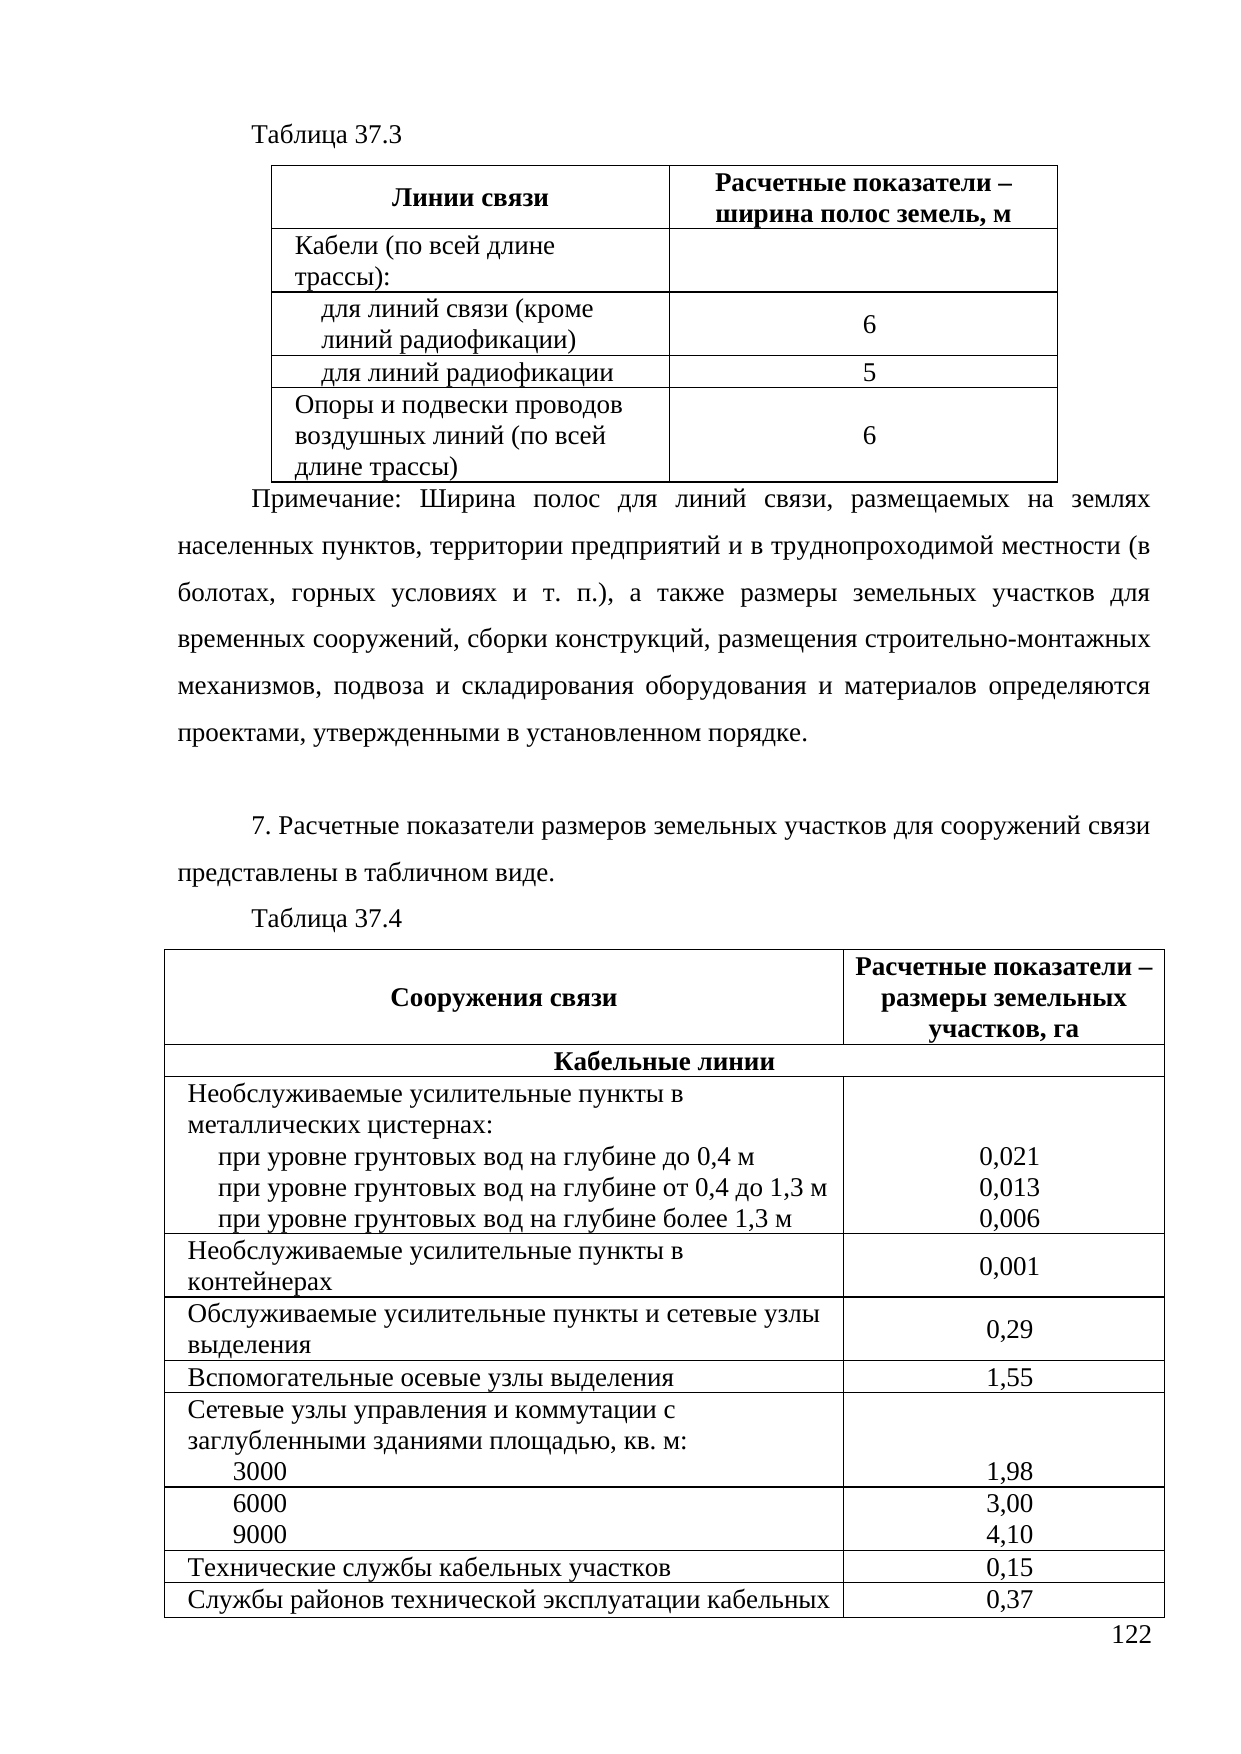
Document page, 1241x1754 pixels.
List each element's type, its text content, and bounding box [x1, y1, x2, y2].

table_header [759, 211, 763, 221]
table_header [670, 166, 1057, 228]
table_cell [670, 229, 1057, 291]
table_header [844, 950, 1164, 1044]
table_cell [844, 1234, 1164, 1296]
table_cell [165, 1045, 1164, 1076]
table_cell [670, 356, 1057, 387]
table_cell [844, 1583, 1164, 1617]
text Примечание: Ширина полос для линий связи, размещаемых на землях населенных пунктов, территории предприятий и в труднопроходимой местности (в болотах, горных условиях и т. п.), а также размеры земельных участков для временных сооружений, сборки конструкций, размещения строительно-монтажных механизмов, подвоза и складирования оборудования и материалов определяются проектами, утвержденными в установленном порядке. [177, 482, 1152, 747]
text Таблица 37.4 [177, 902, 1152, 934]
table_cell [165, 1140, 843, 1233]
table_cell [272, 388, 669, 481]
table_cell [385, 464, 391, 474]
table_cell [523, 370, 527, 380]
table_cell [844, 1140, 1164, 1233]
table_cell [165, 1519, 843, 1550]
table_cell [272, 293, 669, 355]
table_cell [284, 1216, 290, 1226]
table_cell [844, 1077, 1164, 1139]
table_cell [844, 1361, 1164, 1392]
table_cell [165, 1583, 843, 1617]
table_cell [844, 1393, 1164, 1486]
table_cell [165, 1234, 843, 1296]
text Таблица 37.3 [177, 118, 1152, 149]
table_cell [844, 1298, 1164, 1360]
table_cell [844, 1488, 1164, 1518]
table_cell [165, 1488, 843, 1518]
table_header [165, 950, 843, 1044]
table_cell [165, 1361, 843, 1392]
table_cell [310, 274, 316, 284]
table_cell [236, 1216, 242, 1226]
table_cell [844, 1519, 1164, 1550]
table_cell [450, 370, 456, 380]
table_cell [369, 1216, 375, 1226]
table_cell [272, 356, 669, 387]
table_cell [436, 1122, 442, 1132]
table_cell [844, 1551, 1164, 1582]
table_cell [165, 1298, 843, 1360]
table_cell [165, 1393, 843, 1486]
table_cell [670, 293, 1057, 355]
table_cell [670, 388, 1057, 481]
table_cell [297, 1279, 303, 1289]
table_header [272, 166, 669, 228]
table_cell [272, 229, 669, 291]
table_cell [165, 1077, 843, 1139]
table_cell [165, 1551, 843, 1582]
text 7. Расчетные показатели размеров земельных участков для сооружений связи представлены в табличном виде. [177, 809, 1152, 887]
